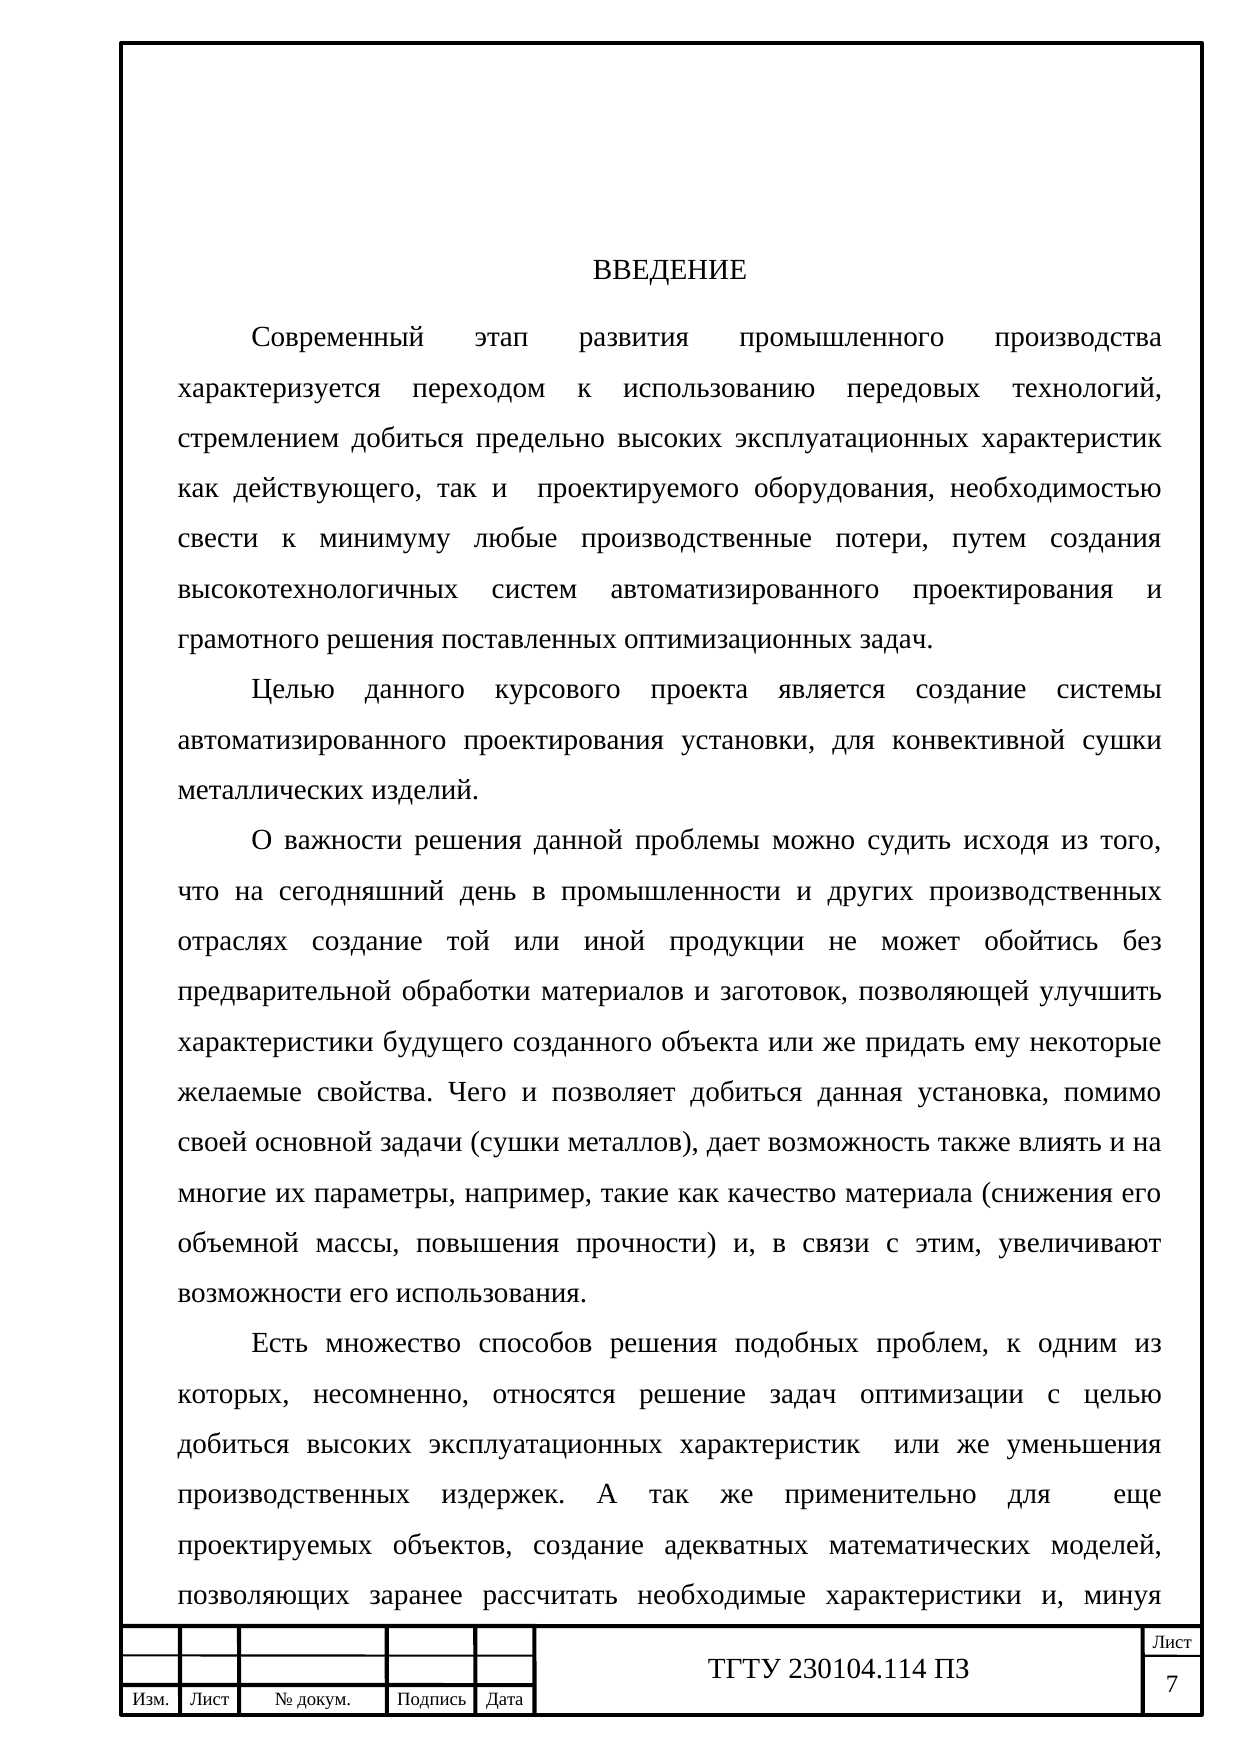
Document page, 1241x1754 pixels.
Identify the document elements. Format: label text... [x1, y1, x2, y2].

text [177, 1326, 1162, 1611]
text ВВЕДЕНИЕ [177, 252, 1162, 286]
text Современный этап развития промышленного производства характеризуется переходом к использованию передовых технологий, стремлением добиться предельно высоких эксплуатационных характеристик как действующего, так и проектируемого оборудования, необходимостью свести к минимуму любые производственные потери, путем создания высокотехнологичных систем автоматизированного проектирования и грамотного решения поставленных оптимизационных задач. [177, 319, 1162, 655]
text О важности решения данной проблемы можно судить исходя из того, что на сегодняшний день в промышленности и других производственных отраслях создание той или иной продукции не может обойтись без предварительной обработки материалов и заготовок, позволяющей улучшить характеристики будущего созданного объекта или же придать ему некоторые желаемые свойства. Чего и позволяет добиться данная установка, помимо своей основной задачи (сушки металлов), дает возможность также влиять и на многие их параметры, например, такие как качество материала (снижения его объемной массы, повышения прочности) и, в связи с этим, увеличивают возможности его использования. [177, 822, 1162, 1309]
text Целью данного курсового проекта является создание системы автоматизированного проектирования установки, для конвективной сушки металлических изделий. [177, 672, 1162, 806]
